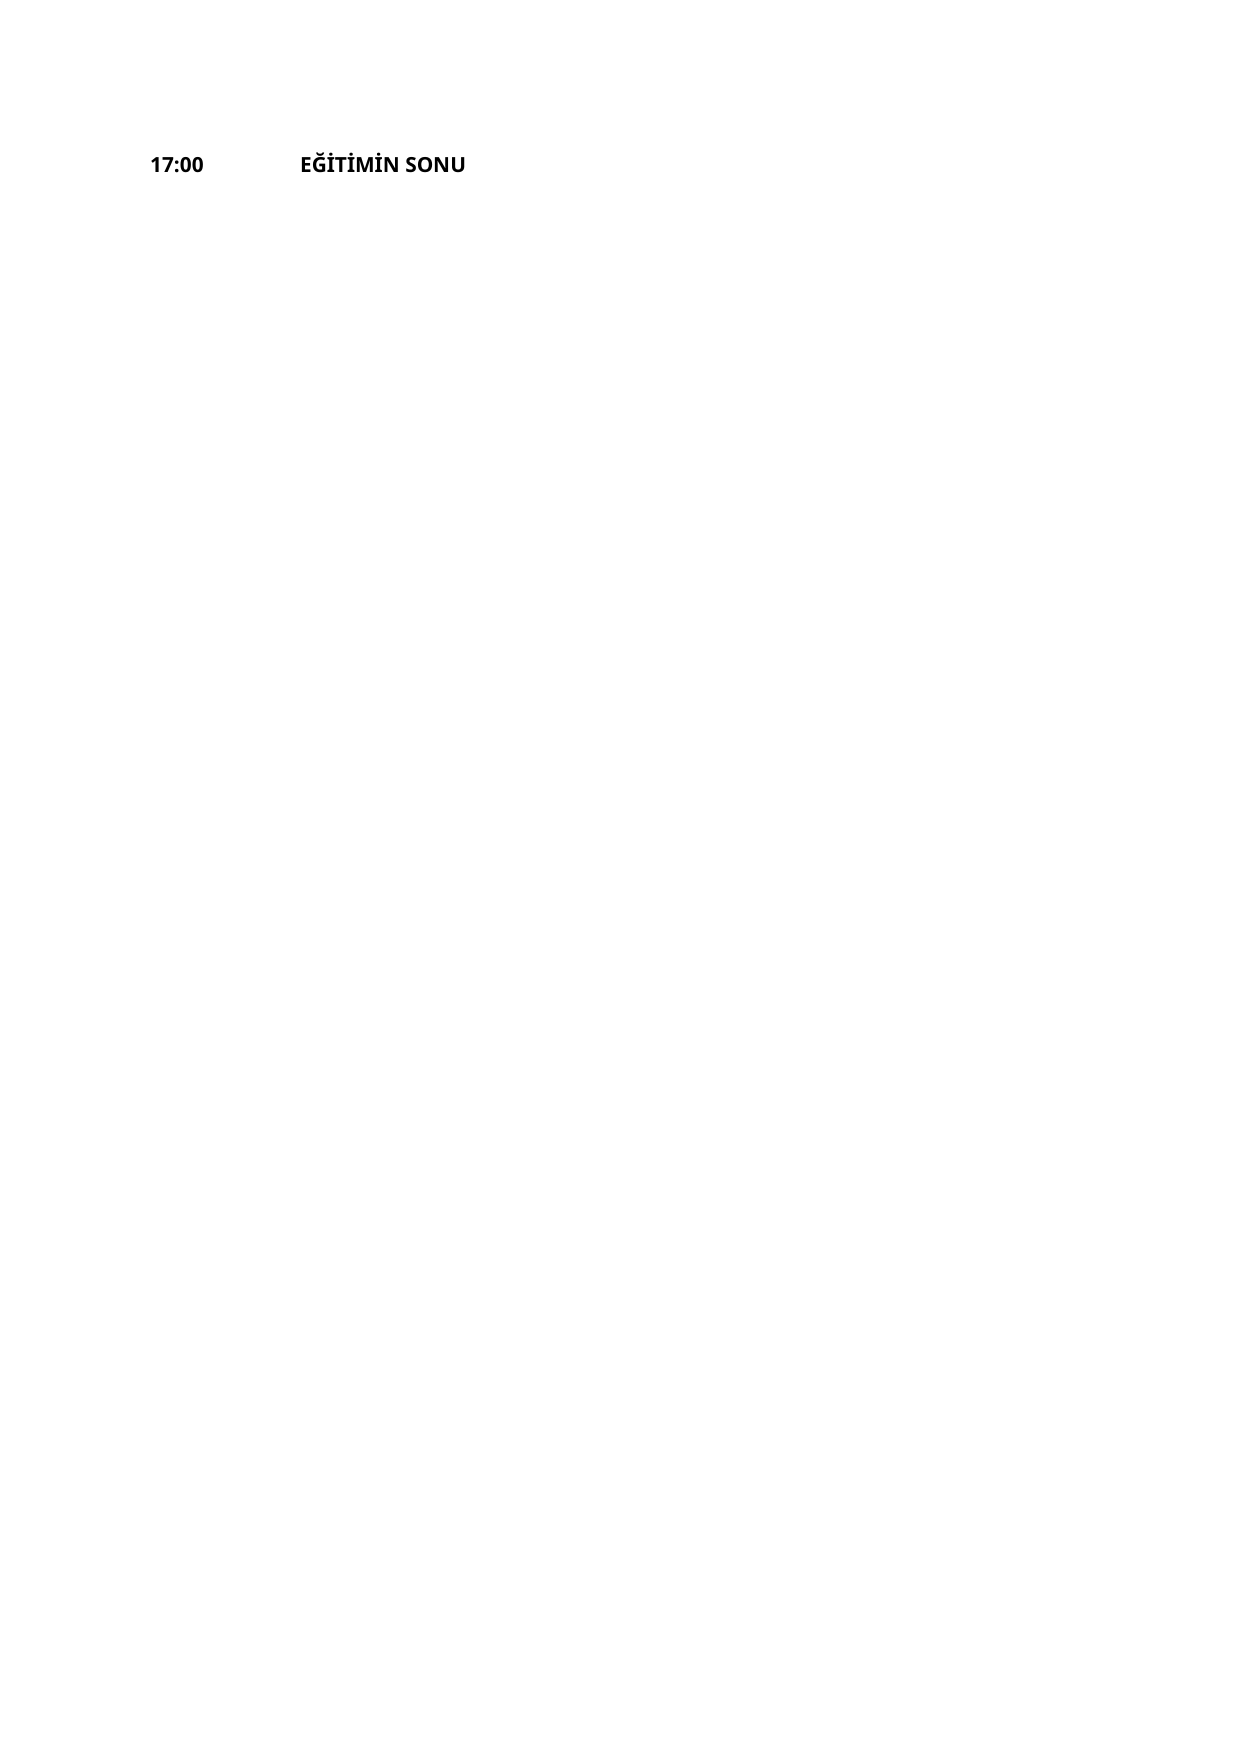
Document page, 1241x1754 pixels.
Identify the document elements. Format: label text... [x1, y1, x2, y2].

text 17:00 EĞİTİMİN SONU [150, 150, 1090, 178]
